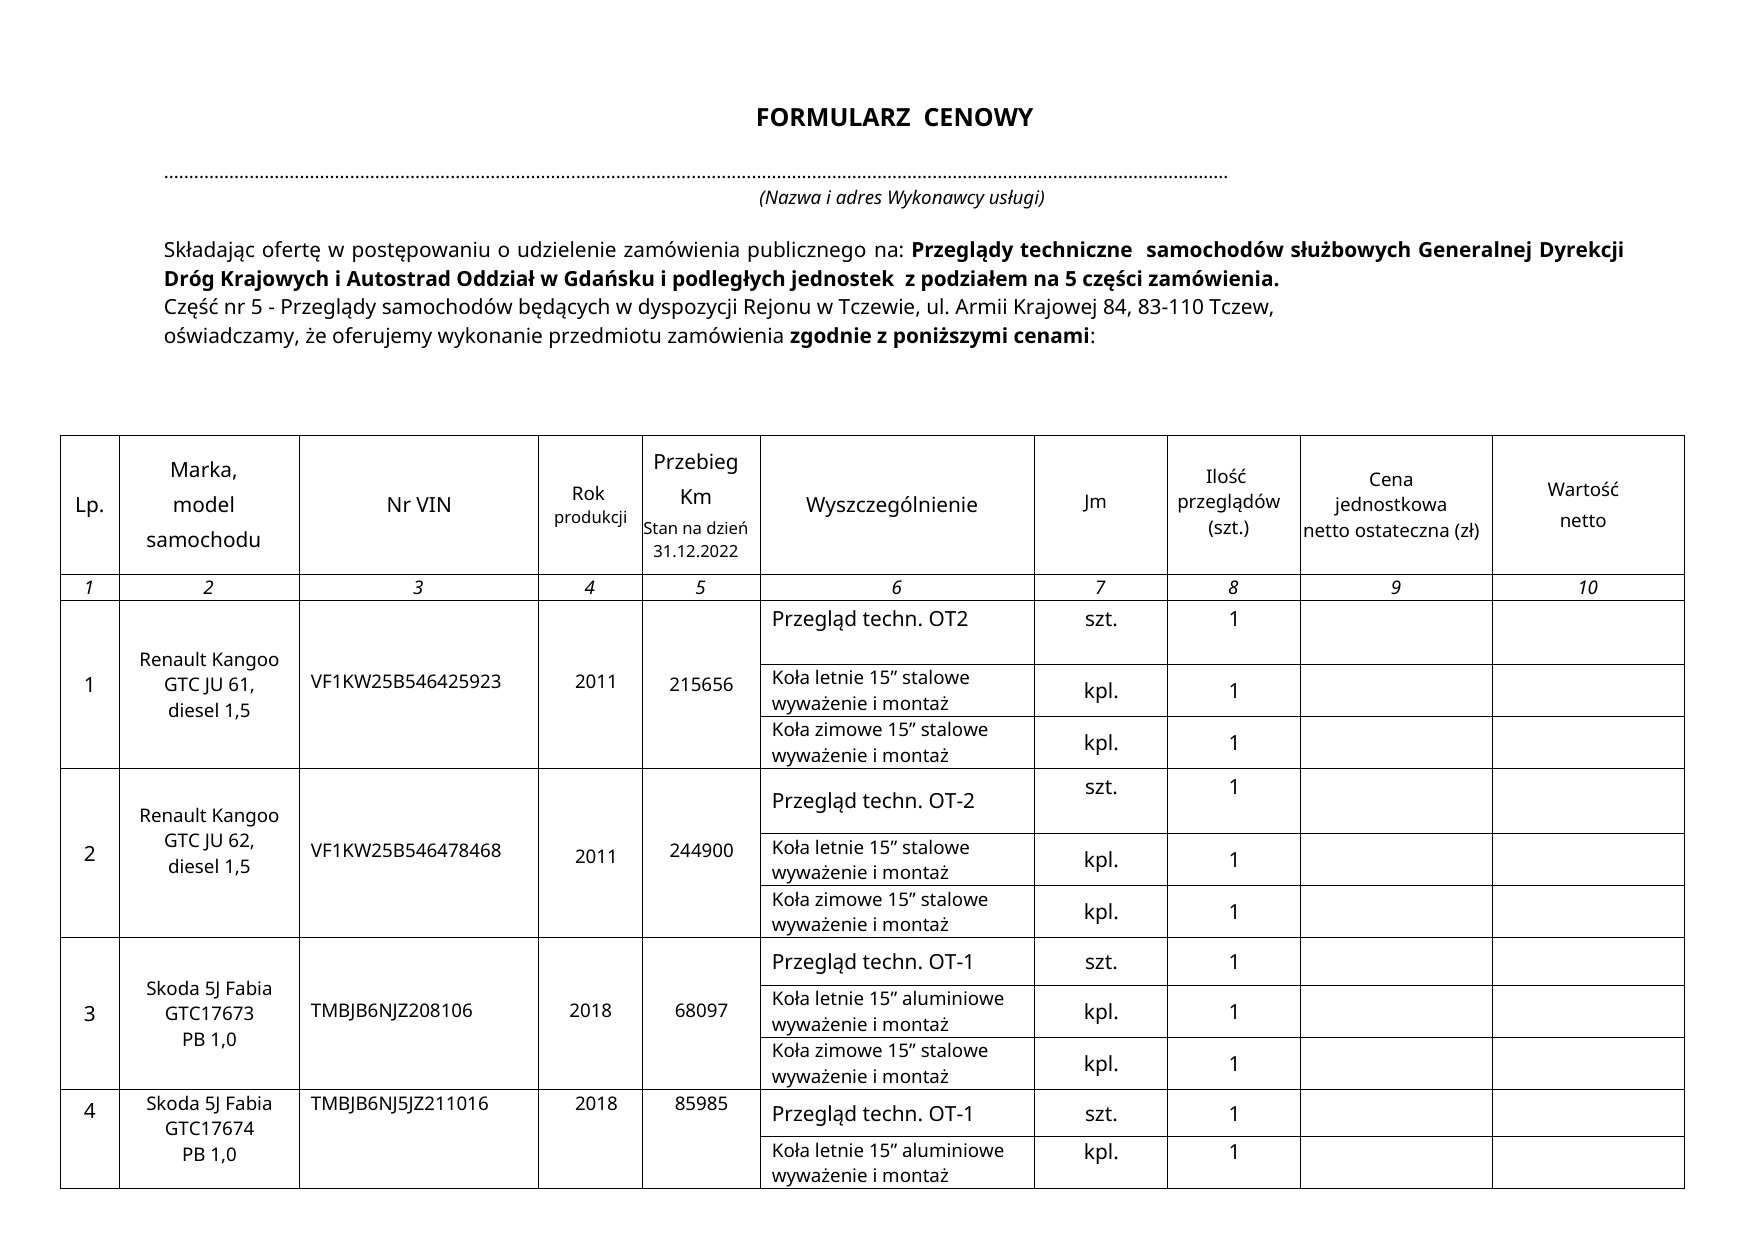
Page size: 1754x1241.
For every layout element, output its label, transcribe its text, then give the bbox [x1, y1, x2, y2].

table_cell [1301, 1038, 1492, 1089]
table_cell 1 [1168, 717, 1300, 768]
table_header Ilość przeglądów (szt.) [1168, 436, 1300, 573]
table_cell 85985 [643, 1090, 760, 1188]
table_cell Koła letnie 15” aluminiowe wyważenie i montaż [761, 986, 1034, 1037]
table_cell kpl. [1035, 834, 1167, 885]
table_cell Przegląd techn. OT-2 [761, 769, 1034, 833]
table_header Marka, model samochodu [120, 436, 299, 573]
table_cell Koła zimowe 15” stalowe wyważenie i montaż [761, 717, 1034, 768]
table_cell kpl. [1035, 986, 1167, 1037]
table_cell [1301, 717, 1492, 768]
text FORMULARZ CENOWY [164, 99, 1625, 133]
table_cell Skoda 5J Fabia GTC17674 PB 1,0 [120, 1090, 299, 1188]
table_cell 2011 [539, 601, 642, 768]
table_cell 1 [1168, 769, 1300, 833]
table_cell [1493, 601, 1684, 663]
table_cell 215656 [643, 601, 760, 768]
text (Nazwa i adres Wykonawcy usługi) [164, 184, 1625, 210]
table_cell [1493, 834, 1684, 885]
table_header Cena jednostkowa netto ostateczna (zł) [1301, 436, 1492, 573]
table_cell 4 [539, 575, 642, 600]
table_cell szt. [1035, 938, 1167, 984]
table_cell 1 [1168, 886, 1300, 937]
table_cell [1493, 986, 1684, 1037]
table_cell 1 [1168, 938, 1300, 984]
table_cell 1 [61, 575, 119, 600]
table_cell [1493, 1090, 1684, 1136]
table_cell [1301, 769, 1492, 833]
table_cell [1301, 834, 1492, 885]
table_cell TMBJB6NJ5JZ211016 [300, 1090, 538, 1188]
text .................................................................................................................................................................................................................... [164, 159, 1625, 184]
table_cell 9 [1301, 575, 1492, 600]
text Część nr 5 - Przeglądy samochodów będących w dyspozycji Rejonu w Tczewie, ul. Armii Krajowej 84, 83-110 Tczew, [164, 292, 1625, 321]
table_cell Koła letnie 15” stalowe wyważenie i montaż [761, 665, 1034, 716]
table_cell 1 [1168, 1137, 1300, 1188]
text oświadczamy, że oferujemy wykonanie przedmiotu zamówienia zgodnie z poniższymi cenami: [164, 321, 1625, 349]
table_cell [1301, 938, 1492, 984]
table_cell [1493, 769, 1684, 833]
table_cell [1493, 938, 1684, 984]
table_cell [1301, 886, 1492, 937]
table_cell 2 [61, 769, 119, 937]
table_cell 3 [61, 938, 119, 1089]
table_cell 8 [1168, 575, 1300, 600]
table_cell szt. [1035, 601, 1167, 663]
table_cell 2018 [539, 938, 642, 1089]
table_cell [1301, 601, 1492, 663]
table_cell 7 [1035, 575, 1167, 600]
table_cell 1 [1168, 986, 1300, 1037]
table_cell Przegląd techn. OT-1 [761, 1090, 1034, 1136]
table_cell szt. [1035, 769, 1167, 833]
table_cell [1301, 986, 1492, 1037]
table_cell 3 [300, 575, 538, 600]
table_cell 4 [61, 1090, 119, 1188]
table_cell Koła zimowe 15” stalowe wyważenie i montaż [761, 886, 1034, 937]
table_cell 1 [1168, 1090, 1300, 1136]
table_header Jm [1035, 436, 1167, 573]
table_cell Koła letnie 15” aluminiowe wyważenie i montaż [761, 1137, 1034, 1188]
table_header Wyszczególnienie [761, 436, 1034, 573]
table_header Przebieg Km Stan na dzień 31.12.2022 [643, 436, 760, 573]
table_cell 1 [1168, 1038, 1300, 1089]
table_cell kpl. [1035, 886, 1167, 937]
table_cell 1 [1168, 665, 1300, 716]
table_cell Przegląd techn. OT-1 [761, 938, 1034, 984]
table_cell TMBJB6NJZ208106 [300, 938, 538, 1089]
table_cell 1 [1168, 601, 1300, 663]
table_cell Renault Kangoo GTC JU 62, diesel 1,5 [120, 769, 299, 937]
text Składając ofertę w postępowaniu o udzielenie zamówienia publicznego na: Przeglądy techniczne samochodów służbowych Generalnej Dyrekcji Dróg Krajowych i Autostrad Oddział w Gdańsku i podległych jednostek z podziałem na 5 części zamówienia. [164, 235, 1625, 292]
table_header Lp. [61, 436, 119, 573]
table_cell Przegląd techn. OT2 [761, 601, 1034, 663]
table_cell 2 [120, 575, 299, 600]
table_cell [1493, 665, 1684, 716]
table_cell kpl. [1035, 665, 1167, 716]
table_cell 244900 [643, 769, 760, 937]
table_header Nr VIN [300, 436, 538, 573]
table_cell 10 [1493, 575, 1684, 600]
table_cell VF1KW25B546425923 [300, 601, 538, 768]
table_cell 1 [61, 601, 119, 768]
table_cell kpl. [1035, 1038, 1167, 1089]
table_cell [761, 1038, 1034, 1089]
table_cell [1301, 1090, 1492, 1136]
table_cell szt. [1035, 1090, 1167, 1136]
table_cell [1493, 886, 1684, 937]
table_cell [1493, 1137, 1684, 1188]
table_header Wartość netto [1493, 436, 1684, 573]
table_header Rok produkcji [539, 436, 642, 573]
table_cell kpl. [1035, 1137, 1167, 1188]
table_cell [1301, 1137, 1492, 1188]
table_cell 1 [1168, 834, 1300, 885]
table_cell Skoda 5J Fabia GTC17673 PB 1,0 [120, 938, 299, 1089]
table_cell 2018 [539, 1090, 642, 1188]
table_cell kpl. [1035, 717, 1167, 768]
table_cell 6 [761, 575, 1034, 600]
table_cell 68097 [643, 938, 760, 1089]
table_cell [1493, 717, 1684, 768]
table_cell Koła letnie 15” stalowe wyważenie i montaż [761, 834, 1034, 885]
table_cell 5 [643, 575, 760, 600]
table_cell Renault Kangoo GTC JU 61, diesel 1,5 [120, 601, 299, 768]
table_cell [1493, 1038, 1684, 1089]
table_cell VF1KW25B546478468 [300, 769, 538, 937]
table_cell 2011 [539, 769, 642, 937]
table_cell [1301, 665, 1492, 716]
